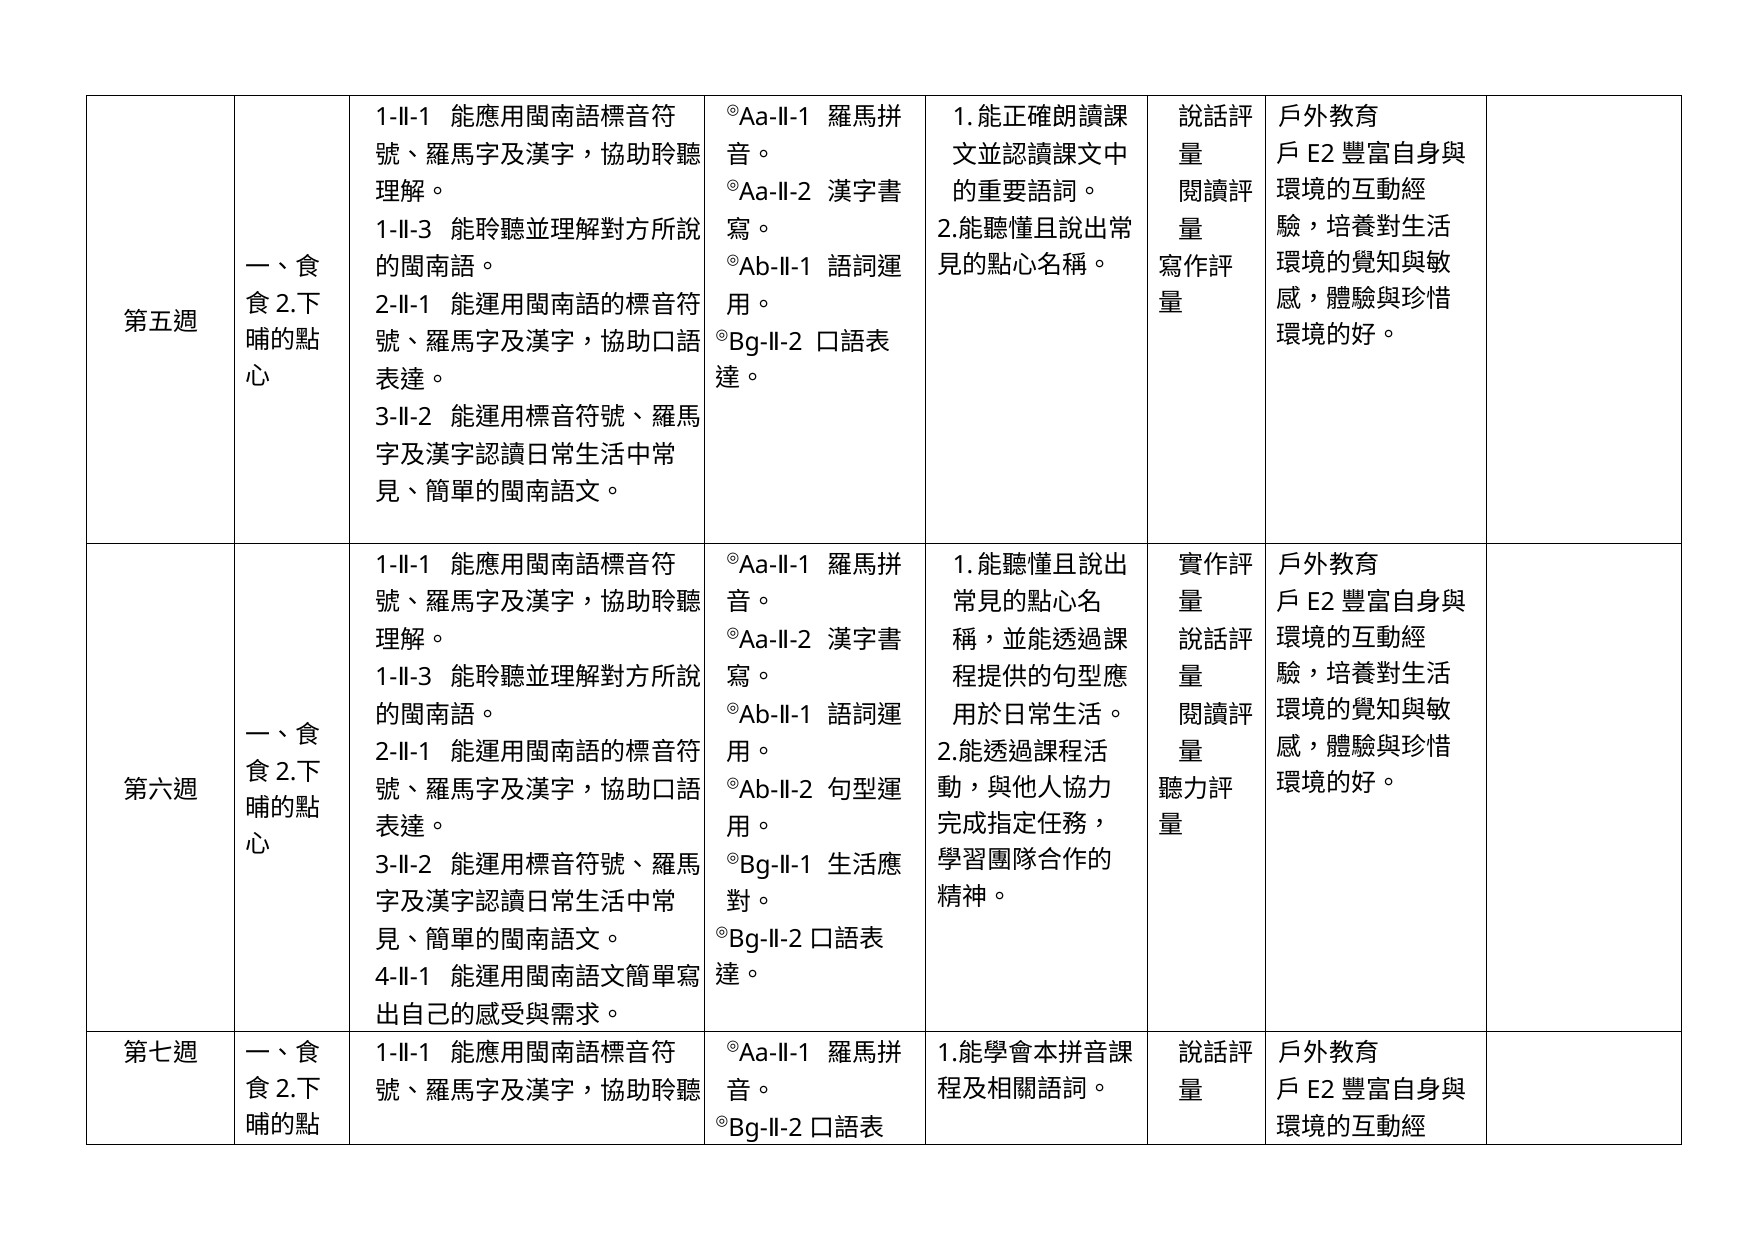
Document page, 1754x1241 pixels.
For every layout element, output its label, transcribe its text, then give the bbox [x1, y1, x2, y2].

table_cell 1-Ⅱ-1能應用閩南語標音符號、羅馬字及漢字，協助聆聽理解。 1-Ⅱ-3能聆聽並理解對方所說的閩南語。 2-Ⅱ-1能運用閩南語的標音符號、羅馬字及漢字，協助口語表達。 3-Ⅱ-2能運用標音符號、羅馬字及漢字認讀日常生活中常見、簡單的閩南語文。 4-Ⅱ-1能運用閩南語文簡單寫出自己的感受與需求。 [350, 544, 704, 1031]
table_cell 1-Ⅱ-1能應用閩南語標音符號、羅馬字及漢字，協助聆聽理解。 1-Ⅱ-3能聆聽並理解對方所說的閩南語。 2-Ⅱ-1能運用閩南語的標音符號、羅馬字及漢字，協助口語表達。 3-Ⅱ-2能運用標音符號、羅馬字及漢字認讀日常生活中常見、簡單的閩南語文。 [350, 96, 704, 543]
table_cell 第六週 [87, 544, 234, 1031]
table_cell 說話評量 閱讀評量 寫作評量 [1148, 96, 1265, 543]
table_cell [1487, 544, 1681, 1031]
table_cell 1.能學會本拼音課程及相關語詞。 [926, 1032, 1147, 1143]
table_cell 一、食食2.下晡的點心 [235, 96, 349, 543]
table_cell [350, 1032, 704, 1143]
table_cell ◎Aa-Ⅱ-1 羅馬拼音。 ◎Aa-Ⅱ-2 漢字書寫。 ◎Ab-Ⅱ-1 語詞運用。 ◎Bg-Ⅱ-2 口語表達。 [705, 96, 925, 543]
table_cell 一、食食2.下晡的點心 [235, 1032, 349, 1143]
table_cell 戶外教育 戶E2 豐富自身與環境的互動經驗，培養對生活環境的覺知與敏感，體驗與珍惜環境的好。 [1266, 544, 1486, 1031]
table_cell 實作評量 說話評量 閱讀評量 聽力評量 [1148, 544, 1265, 1031]
table_cell 說話評量 聽力評量 寫作評量 [1148, 1032, 1265, 1143]
table_cell 一、食食2.下晡的點心 [235, 544, 349, 1031]
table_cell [705, 1032, 925, 1143]
table_cell 第五週 [87, 96, 234, 543]
table_cell ◎Aa-Ⅱ-1 羅馬拼音。 ◎Aa-Ⅱ-2 漢字書寫。 ◎Ab-Ⅱ-1 語詞運用。 ◎Ab-Ⅱ-2 句型運用。 ◎Bg-Ⅱ-1 生活應對。 ◎Bg-Ⅱ-2 口語表達。 [705, 544, 925, 1031]
table_cell 1.能正確朗讀課文並認讀課文中的重要語詞。 2.能聽懂且說出常見的點心名稱。 [926, 96, 1147, 543]
table_cell [1487, 1032, 1681, 1143]
table_cell 戶外教育 戶E2 豐富自身與環境的互動經驗，培養對生活環境的覺知與敏感，體驗與珍惜環境的好。 [1266, 96, 1486, 543]
table_cell 1.能聽懂且說出常見的點心名稱，並能透過課程提供的句型應用於日常生活。 2.能透過課程活動，與他人協力完成指定任務，學習團隊合作的精神。 [926, 544, 1147, 1031]
table_cell [1487, 96, 1681, 543]
table_cell 第七週 [87, 1032, 234, 1143]
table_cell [1266, 1032, 1486, 1143]
